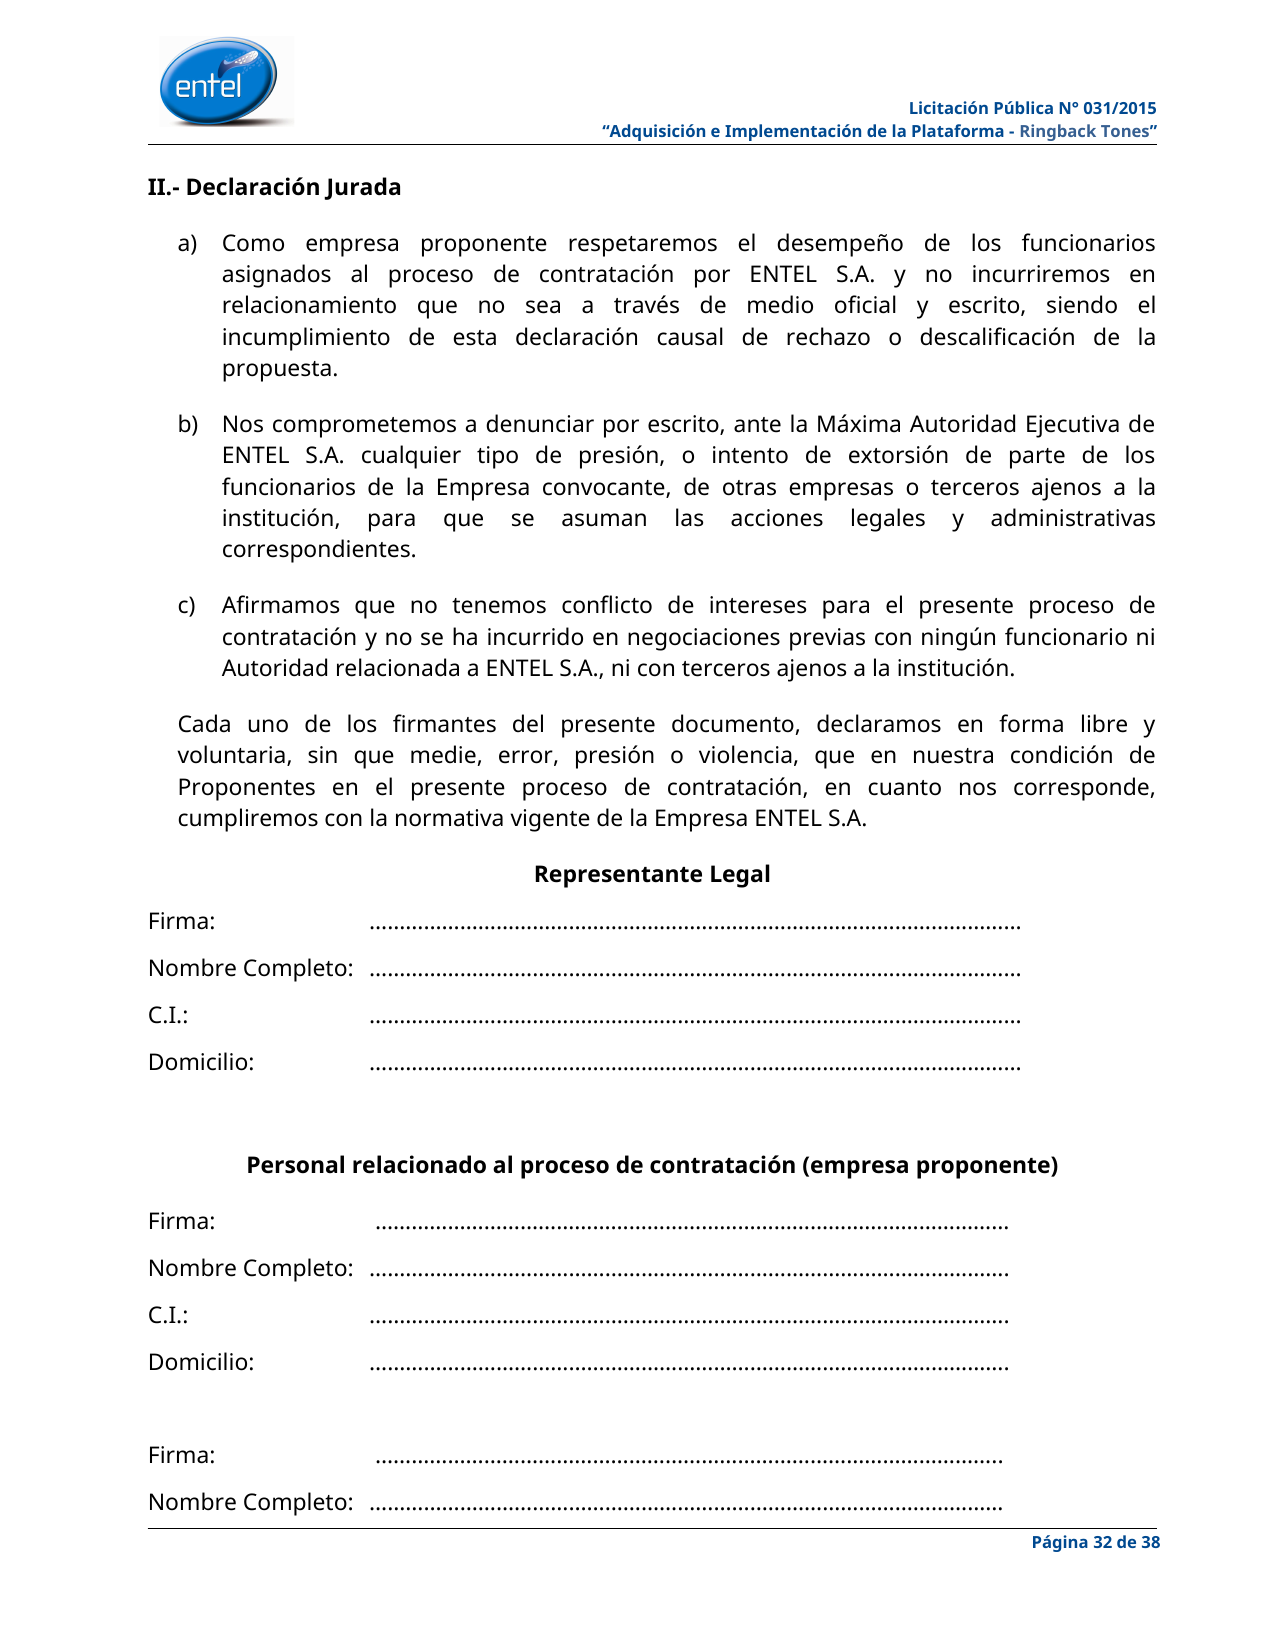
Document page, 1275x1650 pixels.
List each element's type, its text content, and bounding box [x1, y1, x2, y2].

text Firma: ……………………………………………………………………………………………… [148, 905, 1157, 936]
text C.I.: ……………………………………………………………………………………………… [148, 999, 1157, 1030]
text Nombre Completo: ……………………………………………………………………………………………. [148, 1252, 1157, 1283]
text Nombre Completo: ……………………………………………………………………………………………… [148, 952, 1157, 983]
list Afirmamos que no tenemos conflicto de intereses para el presente proceso de contratación y no se ha incurrido en negociaciones previas con ningún funcionario ni Autoridad relacionada a ENTEL S.A., ni con terceros ajenos a la institución. [177, 589, 1157, 683]
text Domicilio: ……………………………………………………………………………………………… [148, 1046, 1157, 1077]
text Firma: …………………………………………………………………………………………… [148, 1205, 1157, 1236]
text Nombre Completo: …………………………………………………………………………………………… [148, 1486, 1157, 1517]
text Domicilio: ……………………………………………………………………………………………. [148, 1346, 1157, 1377]
text Representante Legal [148, 858, 1157, 889]
text C.I.: ……………………………………………………………………………………………. [148, 1299, 1157, 1330]
picture [159, 36, 295, 127]
text Cada uno de los firmantes del presente documento, declaramos en forma libre y voluntaria, sin que medie, error, presión o violencia, que en nuestra condición de Proponentes en el presente proceso de contratación, en cuanto nos corresponde, cumpliremos con la normativa vigente de la Empresa ENTEL S.A. [177, 708, 1157, 833]
text Personal relacionado al proceso de contratación (empresa proponente) [148, 1149, 1157, 1180]
list Nos comprometemos a denunciar por escrito, ante la Máxima Autoridad Ejecutiva de ENTEL S.A. cualquier tipo de presión, o intento de extorsión de parte de los funcionarios de la Empresa convocante, de otras empresas o terceros ajenos a la institución, para que se asuman las acciones legales y administrativas correspondientes. [177, 408, 1157, 564]
text II.- Declaración Jurada [148, 171, 1157, 202]
list Como empresa proponente respetaremos el desempeño de los funcionarios asignados al proceso de contratación por ENTEL S.A. y no incurriremos en relacionamiento que no sea a través de medio oficial y escrito, siendo el incumplimiento de esta declaración causal de rechazo o descalificación de la propuesta. [177, 227, 1157, 383]
text Firma: ………………………………………………………………………………………….. [148, 1439, 1157, 1471]
